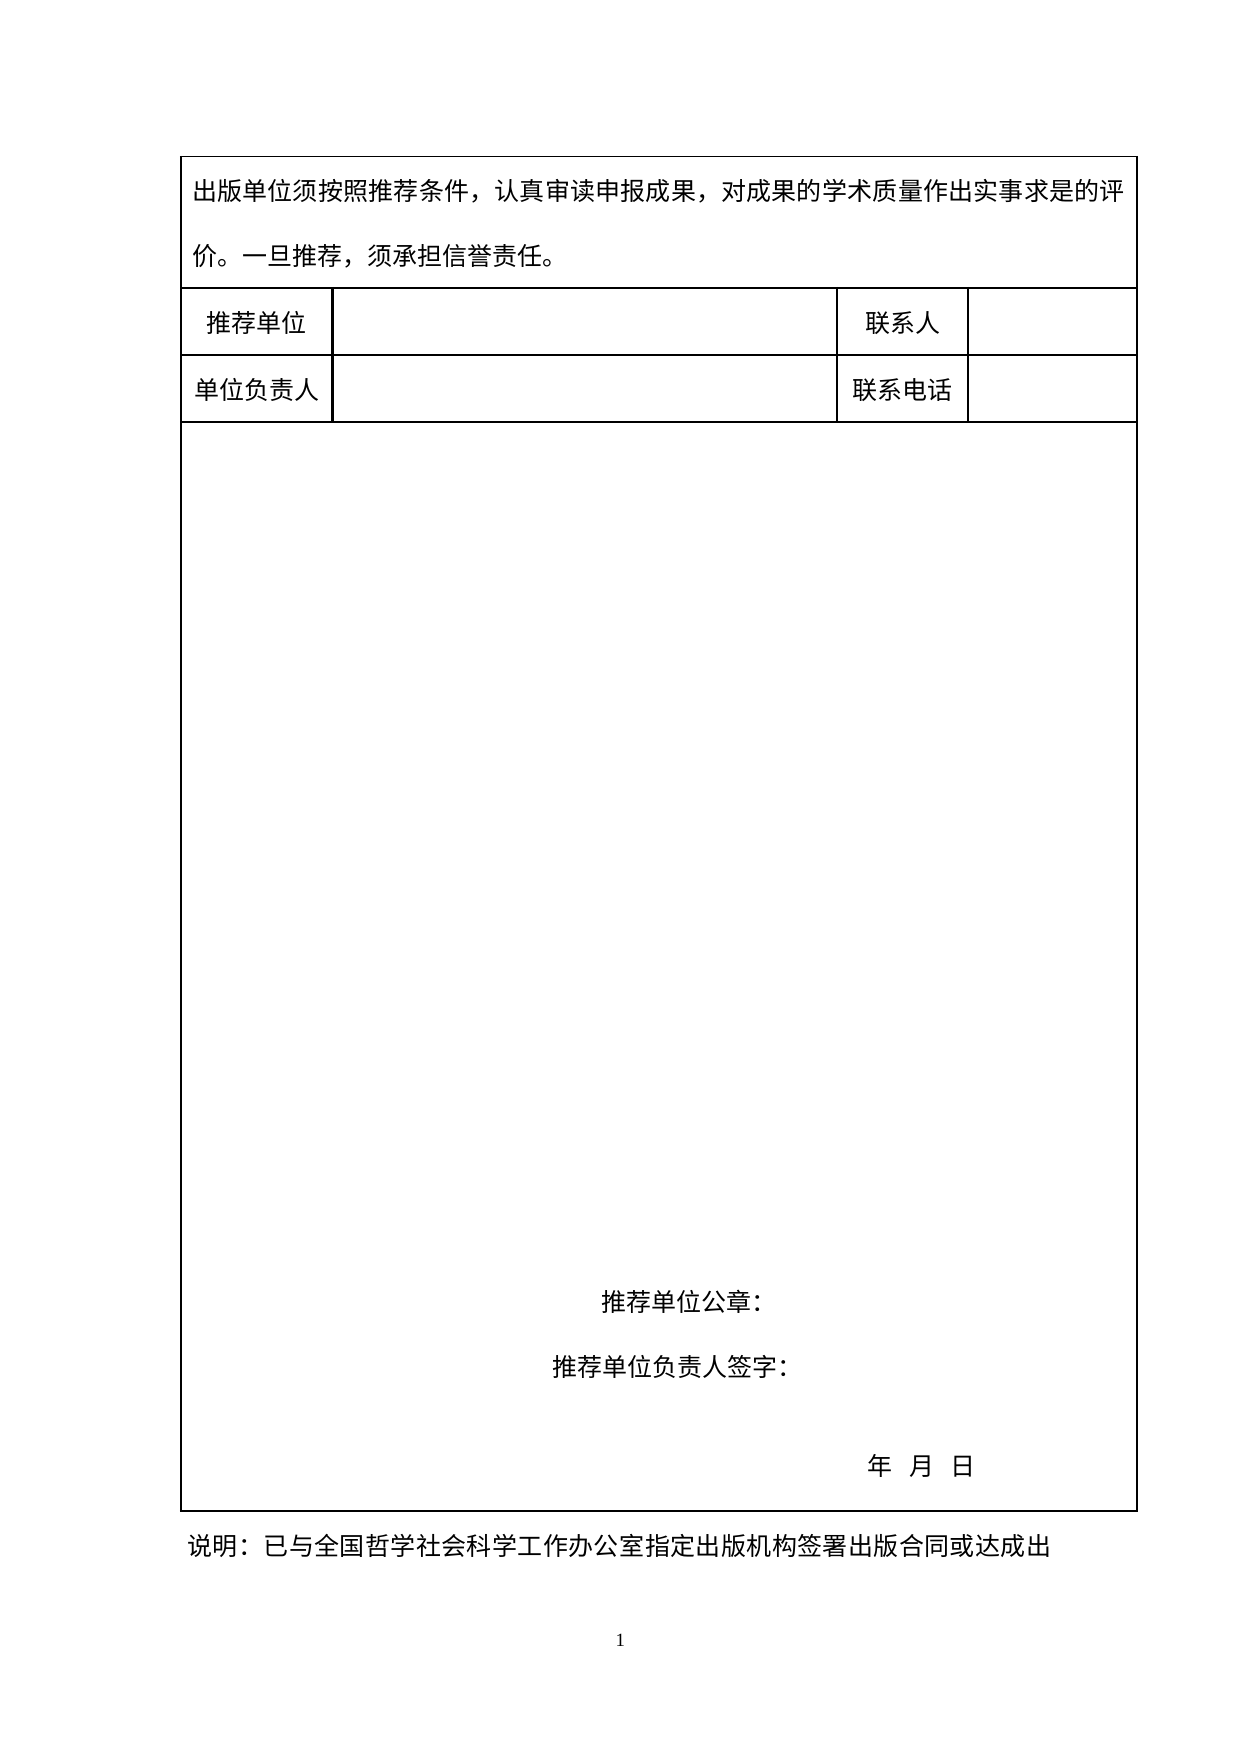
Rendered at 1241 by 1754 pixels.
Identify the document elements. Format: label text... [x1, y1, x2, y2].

table_cell [334, 356, 836, 421]
table_cell 联系人 [838, 289, 967, 354]
table_cell 推荐单位 [182, 289, 331, 354]
table_cell 推荐单位公章： 推荐单位负责人签字： 年 月 日 [182, 423, 1136, 1510]
table_cell [969, 289, 1136, 354]
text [187, 1512, 1053, 1577]
table_cell 联系电话 [838, 356, 967, 421]
table_cell [969, 356, 1136, 421]
table_cell 单位负责人 [182, 356, 331, 421]
table_cell [334, 289, 836, 354]
table_header 出版单位须按照推荐条件，认真审读申报成果，对成果的学术质量作出实事求是的评价。一旦推荐，须承担信誉责任。 [182, 157, 1136, 287]
